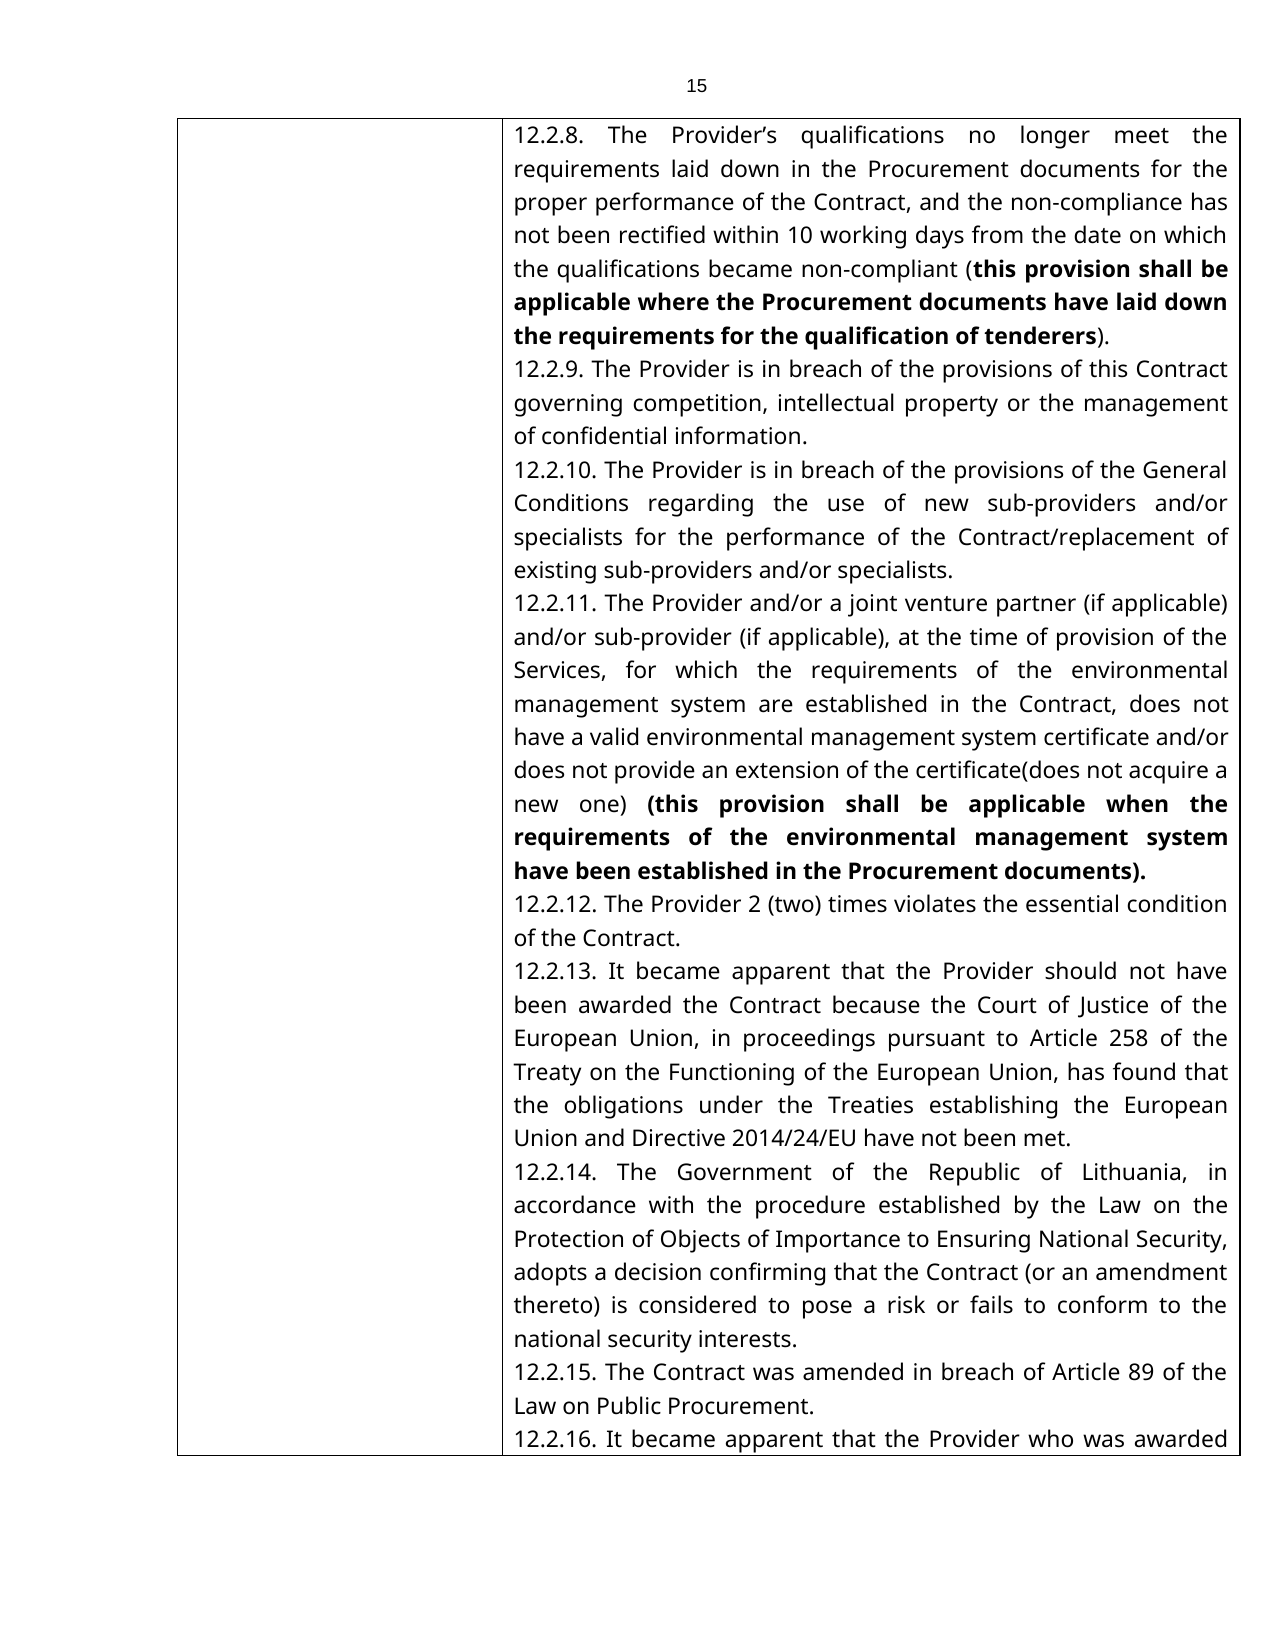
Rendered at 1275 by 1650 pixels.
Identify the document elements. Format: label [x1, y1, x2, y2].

table_cell [178, 119, 502, 1454]
table_cell [503, 119, 1239, 1454]
